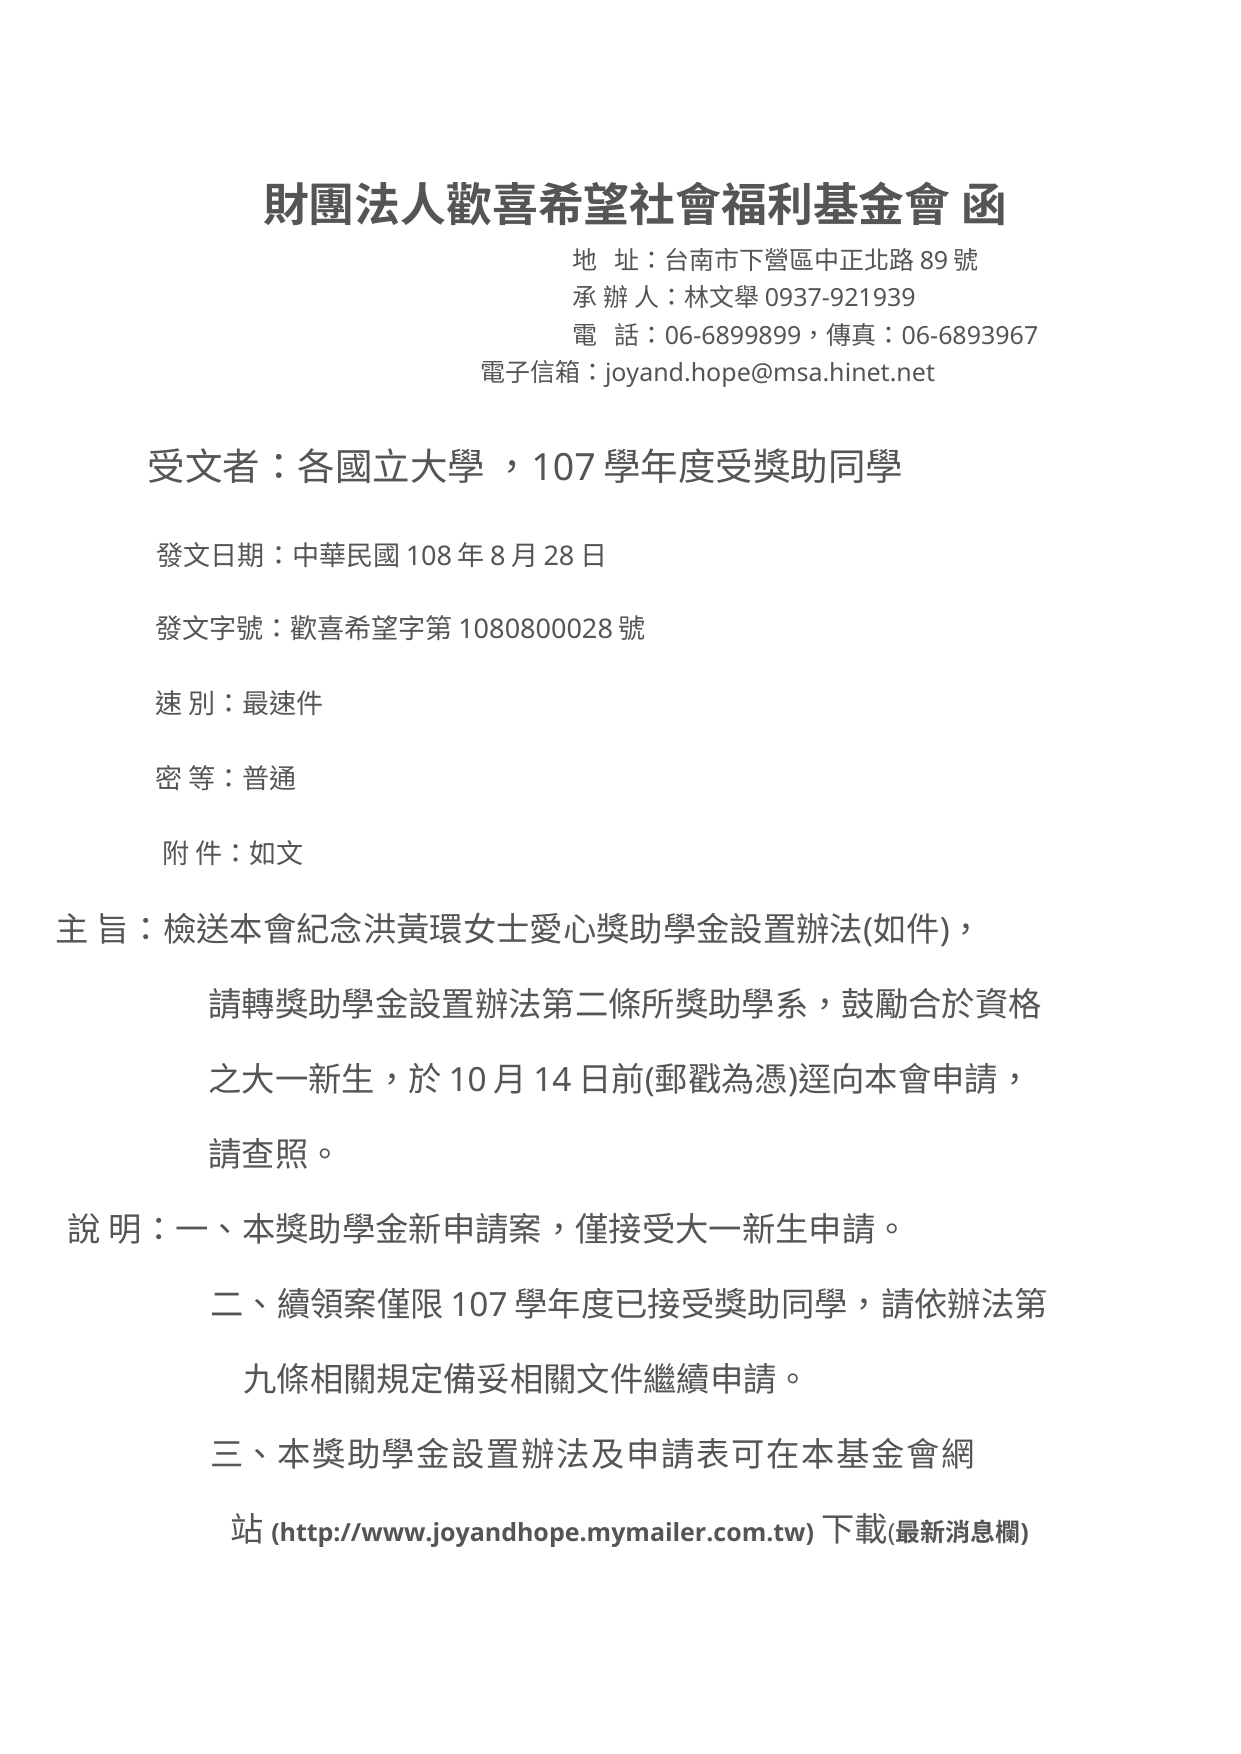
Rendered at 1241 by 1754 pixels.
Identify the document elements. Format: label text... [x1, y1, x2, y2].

text 發文字號：歡喜希望字第1080800028號 [148, 589, 1092, 664]
text 電子信箱：joyand.hope@msa.hinet.net [148, 352, 1092, 389]
text 請轉獎助學金設置辦法第二條所獎助學系，鼓勵合於資格 [148, 964, 1092, 1039]
text 受文者：各國立大學 ，107學年度受獎助同學 [148, 427, 1092, 502]
text 說 明：一、本獎助學金新申請案，僅接受大一新生申請。 [0, 1189, 1092, 1264]
text 速 別：最速件 [148, 664, 1092, 739]
text 密 等：普通 [148, 739, 1092, 814]
text 主 旨：檢送本會紀念洪黃環女士愛心獎助學金設置辦法(如件)， [0, 889, 1092, 964]
text 二、續領案僅限107學年度已接受獎助同學，請依辦法第 [148, 1264, 1092, 1339]
text 財團法人歡喜希望社會福利基金會 函 [148, 164, 1092, 239]
text 承 辦 人：林文舉 0937-921939 [148, 277, 1092, 314]
text 之大一新生，於10月14日前(郵戳為憑)逕向本會申請， [148, 1039, 1092, 1114]
text 發文日期：中華民國108年8月28日 [148, 514, 1092, 589]
text 電 話：06-6899899，傳真：06-6893967 [148, 314, 1092, 352]
text 九條相關規定備妥相關文件繼續申請。 [148, 1339, 1092, 1414]
text 請查照。 [148, 1114, 1092, 1189]
text 站 (http://www.joyandhope.mymailer.com.tw) 下載(最新消息欄) [148, 1489, 1092, 1564]
text 附 件：如文 [148, 814, 1092, 889]
text 地 址：台南市下營區中正北路89號 [148, 239, 1092, 277]
text 三、本獎助學金設置辦法及申請表可在本基金會網 [148, 1414, 1092, 1489]
